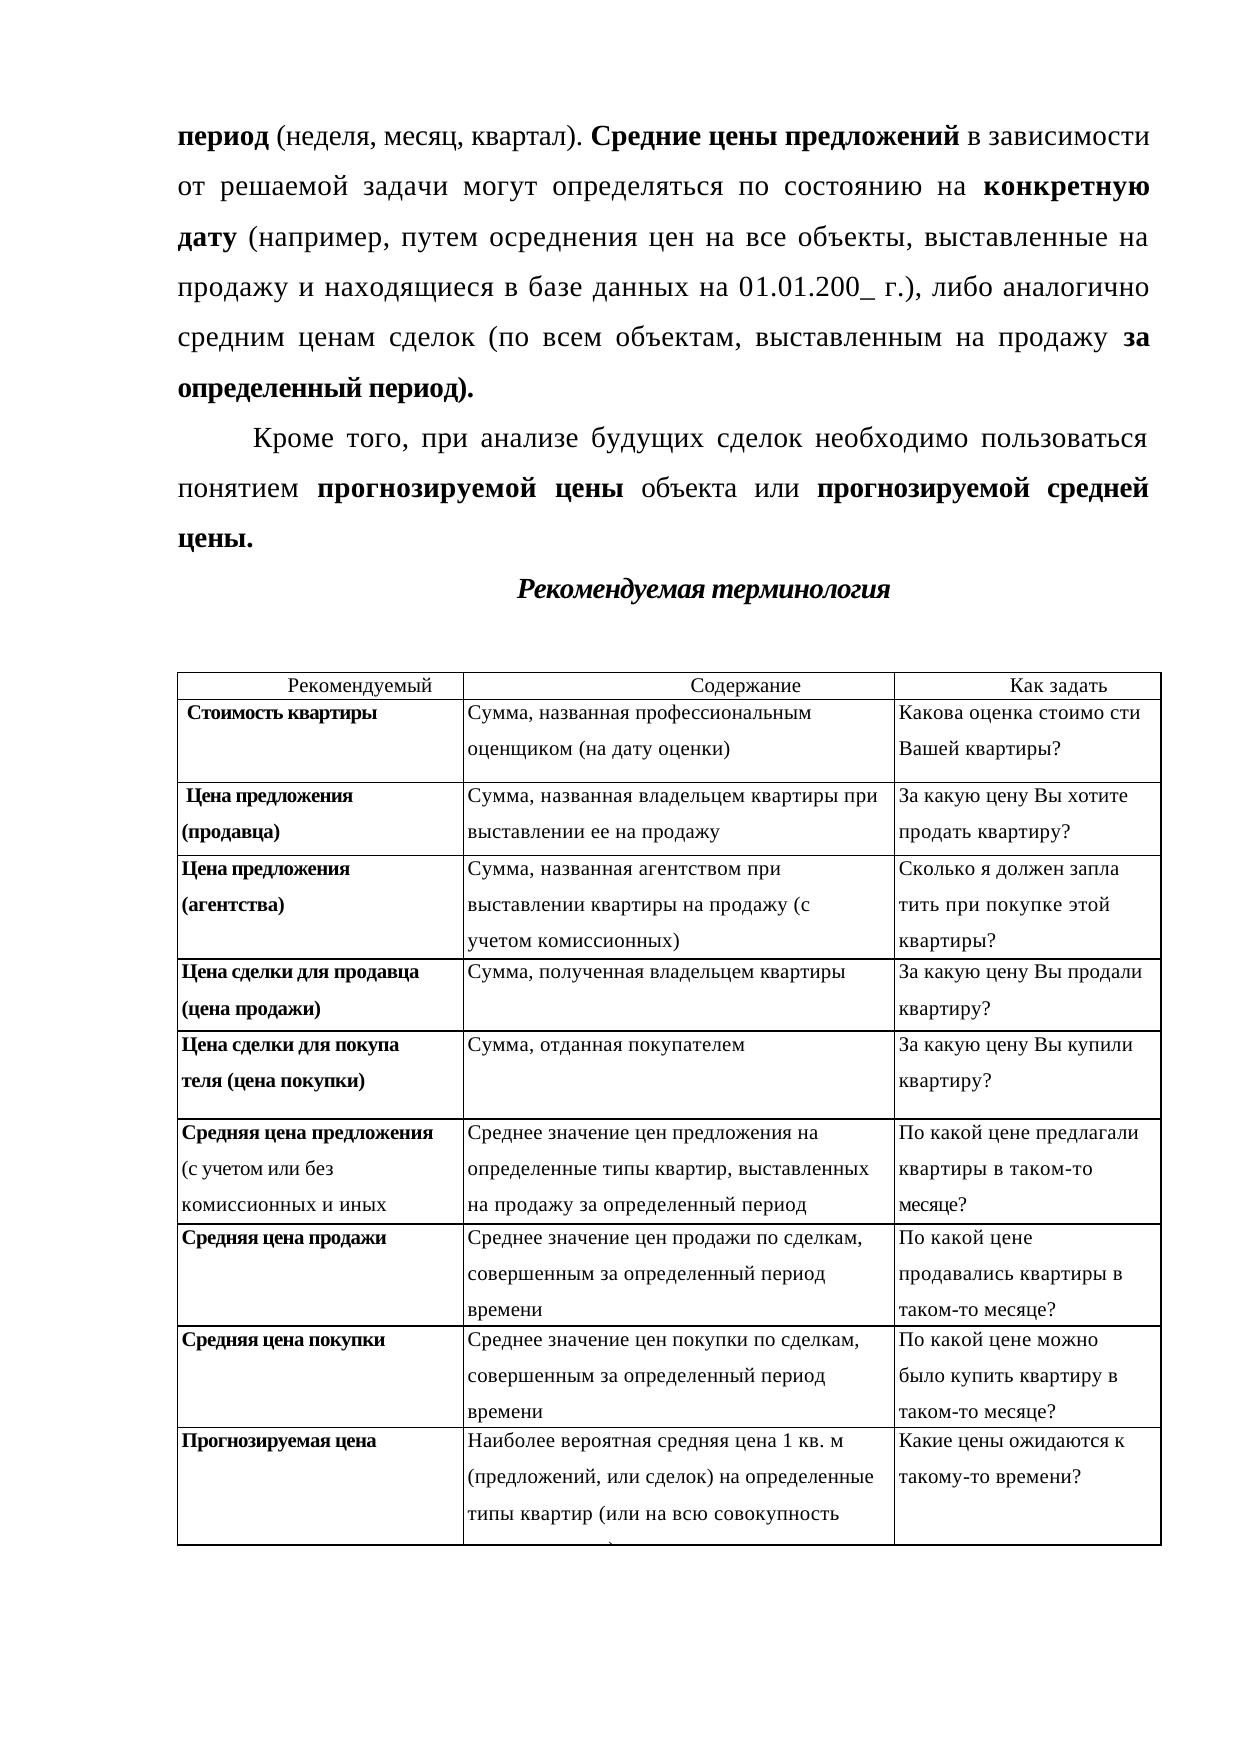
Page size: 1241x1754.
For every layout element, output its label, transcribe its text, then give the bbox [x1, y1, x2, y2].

table_cell За какую цену Вы продали квартиру? [895, 960, 1160, 1030]
table_cell Сумма, отданная покупателем [464, 1032, 894, 1118]
table_cell Сумма, названная профессиональным оценщиком (на дату оценки) [464, 700, 894, 782]
text Кроме того, при анализе будущих сделок необходимо пользоваться понятием прогнозируемой цены объекта или прогнозируемой средней цены. [178, 420, 1149, 554]
table_cell Среднее значение цен предложения на определенные типы квартир, выставленных на продажу за определенный период времени [464, 1120, 894, 1223]
table_cell Сколько я должен запла тить при покупке этой квартиры? [895, 856, 1160, 958]
table_cell За какую цену Вы купили квартиру? [895, 1032, 1160, 1118]
table_header Содержание [464, 673, 894, 698]
table_cell Средняя цена продажи [178, 1225, 463, 1325]
table_cell Наиболее вероятная средняя цена 1 кв. м (предложений, или сделок) на определенные типы квартир (или на всю совокупность квартир города) на определенную дату в будущем [464, 1428, 894, 1544]
table_cell Прогнозируемая цена [178, 1428, 463, 1544]
table_cell Цена сделки для продавца (цена продажи) [178, 960, 463, 1030]
table_header Как задать вопрос [895, 673, 1160, 698]
table_cell Цена сделки для покупа теля (цена покупки) [178, 1032, 463, 1118]
table_cell Среднее значение цен продажи по сделкам, совершенным за определенный период времени [464, 1225, 894, 1325]
table_cell Среднее значение цен покупки по сделкам, совершенным за определенный период времени [464, 1327, 894, 1427]
table_cell За какую цену Вы хотите продать квартиру? [895, 783, 1160, 854]
table_cell Стоимость квартиры [178, 700, 463, 782]
table_cell Цена предложения (агентства) [178, 856, 463, 958]
text Рекомендуемая терминология [182, 571, 1152, 604]
table_cell По какой цене можно было купить квартиру в таком-то месяце? [895, 1327, 1160, 1427]
table_cell По какой цене продавались квартиры в таком-то месяце? [895, 1225, 1160, 1325]
table_header Рекомендуемый термин [178, 673, 463, 698]
table_cell Какие цены ожидаются к такому-то времени? [895, 1428, 1160, 1544]
table_cell По какой цене предлагали квартиры в таком-то месяце? [895, 1120, 1160, 1223]
table_cell Цена предложения (продавца) [178, 783, 463, 854]
table_cell Сумма, полученная владельцем квартиры [464, 960, 894, 1030]
table_cell Какова оценка стоимо сти Вашей квартиры? [895, 700, 1160, 782]
table_cell Сумма, названная агентством при выставлении квартиры на продажу (с учетом комиссионных) [464, 856, 894, 958]
table_cell Средняя цена покупки [178, 1327, 463, 1427]
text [177, 118, 1150, 403]
table_cell Средняя цена предложения (с учетом или без комиссионных и иных расходов) [178, 1120, 463, 1223]
table_cell Сумма, названная владельцем квартиры при выставлении ее на продажу [464, 783, 894, 854]
